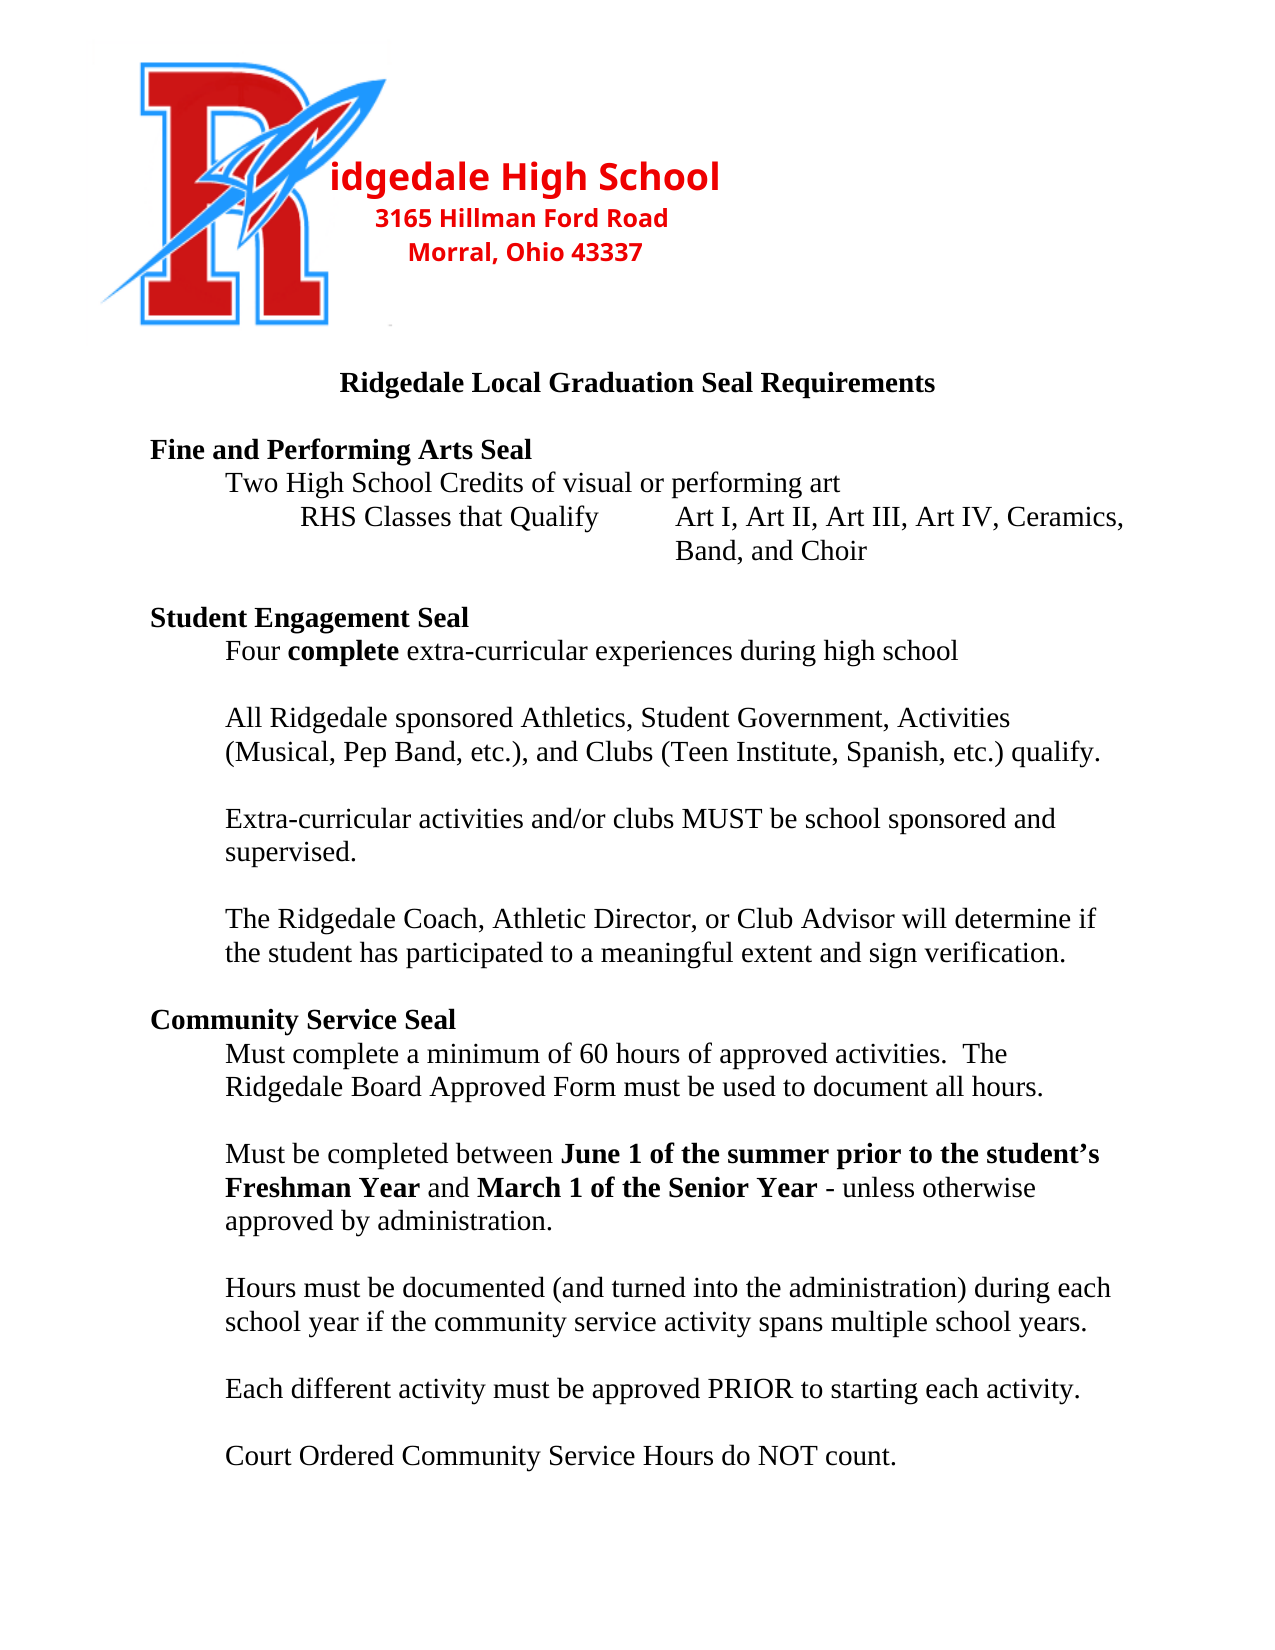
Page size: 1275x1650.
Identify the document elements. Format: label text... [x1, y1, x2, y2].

text Court Ordered Community Service Hours do NOT count. [225, 1438, 1125, 1472]
text The Ridgedale Coach, Athletic Director, or Club Advisor will determine if the student has participated to a meaningful extent and sign verification. [225, 902, 1125, 969]
text Must be completed between June 1 of the summer prior to the student’s Freshman Year and March 1 of the Senior Year - unless otherwise approved by administration. [225, 1136, 1125, 1237]
text RHS Classes that Qualify Art I, Art II, Art III, Art IV, Ceramics, [150, 499, 1125, 533]
text Student Engagement Seal [150, 600, 1125, 633]
text Community Service Seal [150, 1002, 1125, 1036]
text Hours must be documented (and turned into the administration) during each school year if the community service activity spans multiple school years. [225, 1271, 1125, 1338]
text Each different activity must be approved PRIOR to starting each activity. [225, 1371, 1125, 1405]
text Fine and Performing Arts Seal [150, 432, 1125, 466]
text Four complete extra-curricular experiences during high school [225, 633, 1125, 667]
text Must complete a minimum of 60 hours of approved activities. The Ridgedale Board Approved Form must be used to document all hours. [150, 1036, 1125, 1103]
title idgedale High School [150, 150, 1125, 201]
subtitle Morral, Ohio 43337 [150, 235, 1125, 269]
picture [84, 37, 393, 346]
text Band, and Choir [150, 533, 1125, 566]
text Two High School Credits of visual or performing art [150, 466, 1125, 499]
text Extra-curricular activities and/or clubs MUST be school sponsored and supervised. [225, 801, 1125, 868]
text 3165 Hillman Ford Road [150, 201, 1125, 235]
text Ridgedale Local Graduation Seal Requirements [150, 365, 1125, 398]
text All Ridgedale sponsored Athletics, Student Government, Activities (Musical, Pep Band, etc.), and Clubs (Teen Institute, Spanish, etc.) qualify. [225, 700, 1125, 767]
